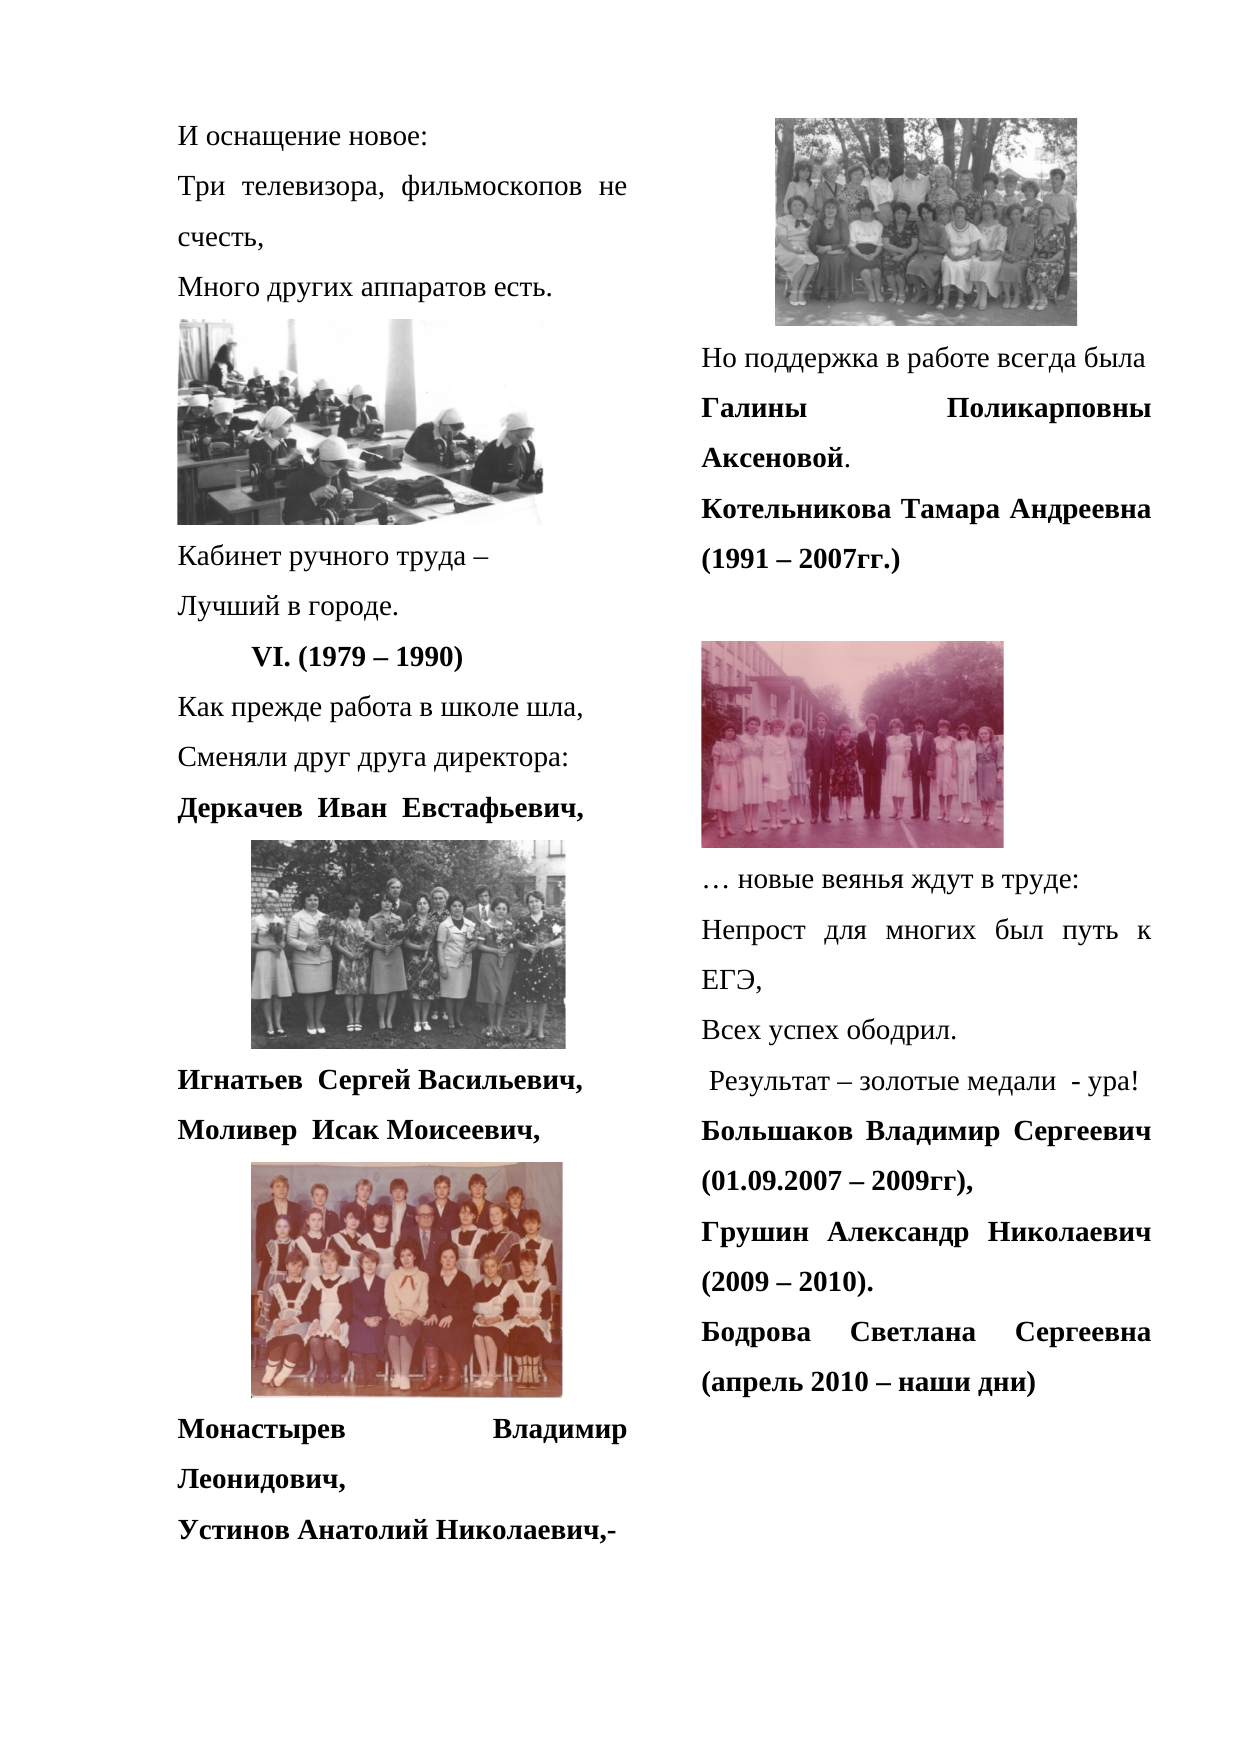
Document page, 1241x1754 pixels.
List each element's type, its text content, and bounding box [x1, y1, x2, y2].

text Много других аппаратов есть. [177, 269, 627, 303]
text Лучший в городе. [177, 588, 627, 622]
text Моливер Исак Моисеевич, [177, 1112, 627, 1146]
picture [251, 1162, 563, 1398]
text Деркачев Иван Евстафьевич, [177, 790, 627, 823]
text И оснащение новое: [177, 118, 627, 152]
text Кабинет ручного труда – [177, 538, 627, 572]
text Результат – золотые медали - ура! [701, 1063, 1152, 1096]
text Сменяли друг друга директора: [177, 739, 627, 773]
text Грушин Александр Николаевич (2009 – 2010). [701, 1214, 1152, 1297]
picture [177, 319, 544, 525]
text Монастырев Владимир Леонидович, [177, 1411, 627, 1495]
text Всех успех ободрил. [701, 1012, 1152, 1046]
text Три телевизора, фильмоскопов не счесть, [177, 168, 627, 252]
text Галины Поликарповны Аксеновой. [701, 390, 1152, 474]
text Как прежде работа в школе шла, [177, 689, 627, 723]
picture [251, 840, 566, 1049]
text Большаков Владимир Сергеевич (01.09.2007 – 2009гг), [701, 1113, 1152, 1197]
picture [701, 641, 1004, 848]
text VI. (1979 – 1990) [177, 639, 627, 672]
text Устинов Анатолий Николаевич,- [177, 1512, 627, 1545]
text Котельникова Тамара Андреевна (1991 – 2007гг.) [701, 491, 1152, 574]
text Непрост для многих был путь к ЕГЭ, [701, 912, 1152, 996]
text Но поддержка в работе всегда была [701, 340, 1152, 373]
text Бодрова Светлана Сергеевна (апрель 2010 – наши дни) [701, 1314, 1152, 1398]
text … новые веянья ждут в труде: [701, 861, 1152, 895]
text Игнатьев Сергей Васильевич, [177, 1062, 627, 1096]
picture [775, 118, 1078, 326]
